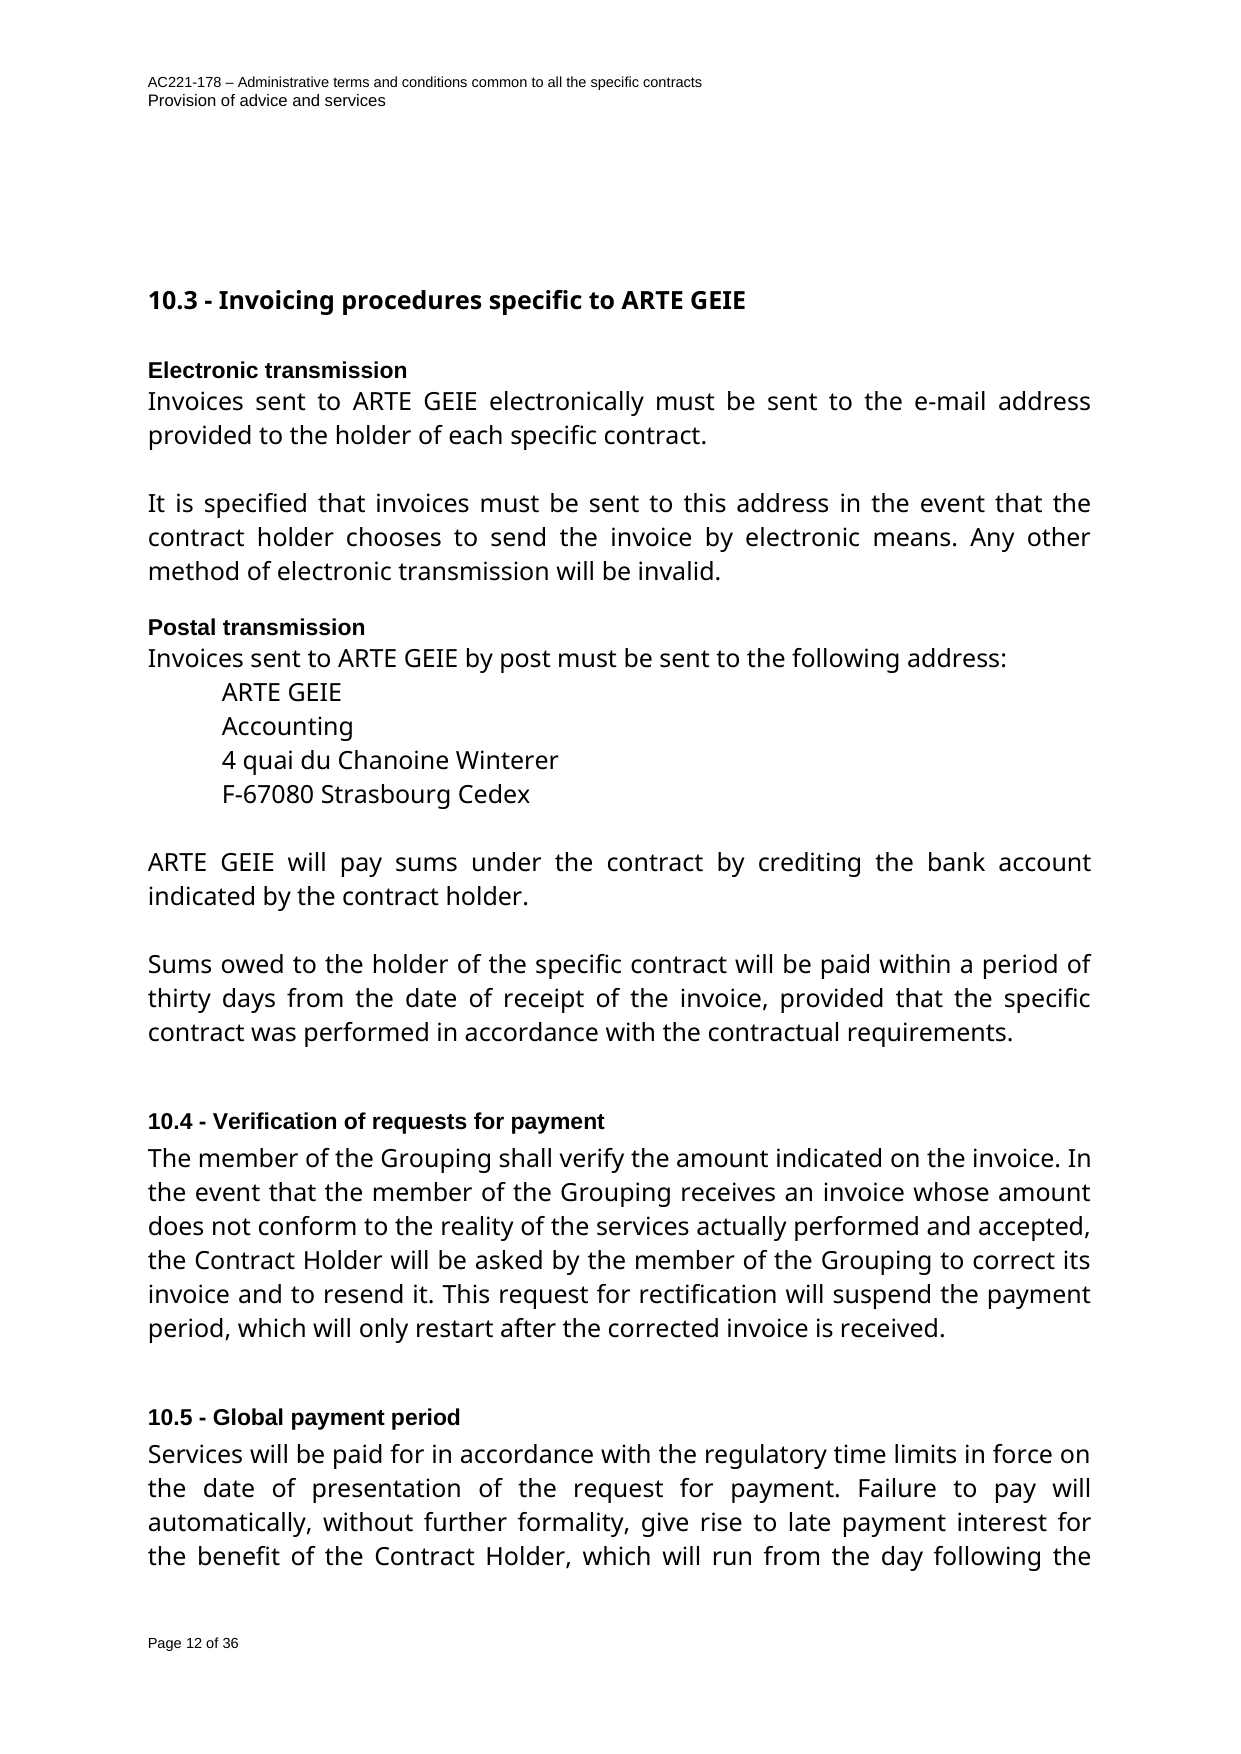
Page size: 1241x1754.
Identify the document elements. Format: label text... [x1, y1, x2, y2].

text The member of the Grouping shall verify the amount indicated on the invoice. In the event that the member of the Grouping receives an invoice whose amount does not conform to the reality of the services actually performed and accepted, the Contract Holder will be asked by the member of the Grouping to correct its invoice and to resend it. This request for rectification will suspend the payment period, which will only restart after the corrected invoice is received. [148, 1141, 1092, 1345]
text 4 quai du Chanoine Winterer [222, 742, 1092, 777]
list 10.4 - Verification of requests for payment [148, 1108, 1092, 1134]
text Accounting [222, 708, 1092, 742]
text ARTE GEIE will pay sums under the contract by crediting the bank account indicated by the contract holder. [148, 845, 1092, 913]
text Electronic transmission [148, 357, 1092, 383]
text F-67080 Strasbourg Cedex [222, 777, 1092, 811]
text Sums owed to the holder of the specific contract will be paid within a period of thirty days from the date of receipt of the invoice, provided that the specific contract was performed in accordance with the contractual requirements. [148, 947, 1092, 1049]
text It is specified that invoices must be sent to this address in the event that the contract holder chooses to send the invoice by electronic means. Any other method of electronic transmission will be invalid. [148, 485, 1092, 588]
list 10.5 - Global payment period [148, 1404, 1092, 1431]
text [148, 1437, 1092, 1573]
list 10.3 - Invoicing procedures specific to ARTE GEIE [148, 282, 1092, 317]
text Postal transmission [148, 614, 1092, 640]
text Invoices sent to ARTE GEIE by post must be sent to the following address: [148, 640, 1092, 674]
text ARTE GEIE [222, 674, 1092, 708]
text Invoices sent to ARTE GEIE electronically must be sent to the e-mail address provided to the holder of each specific contract. [148, 383, 1092, 451]
